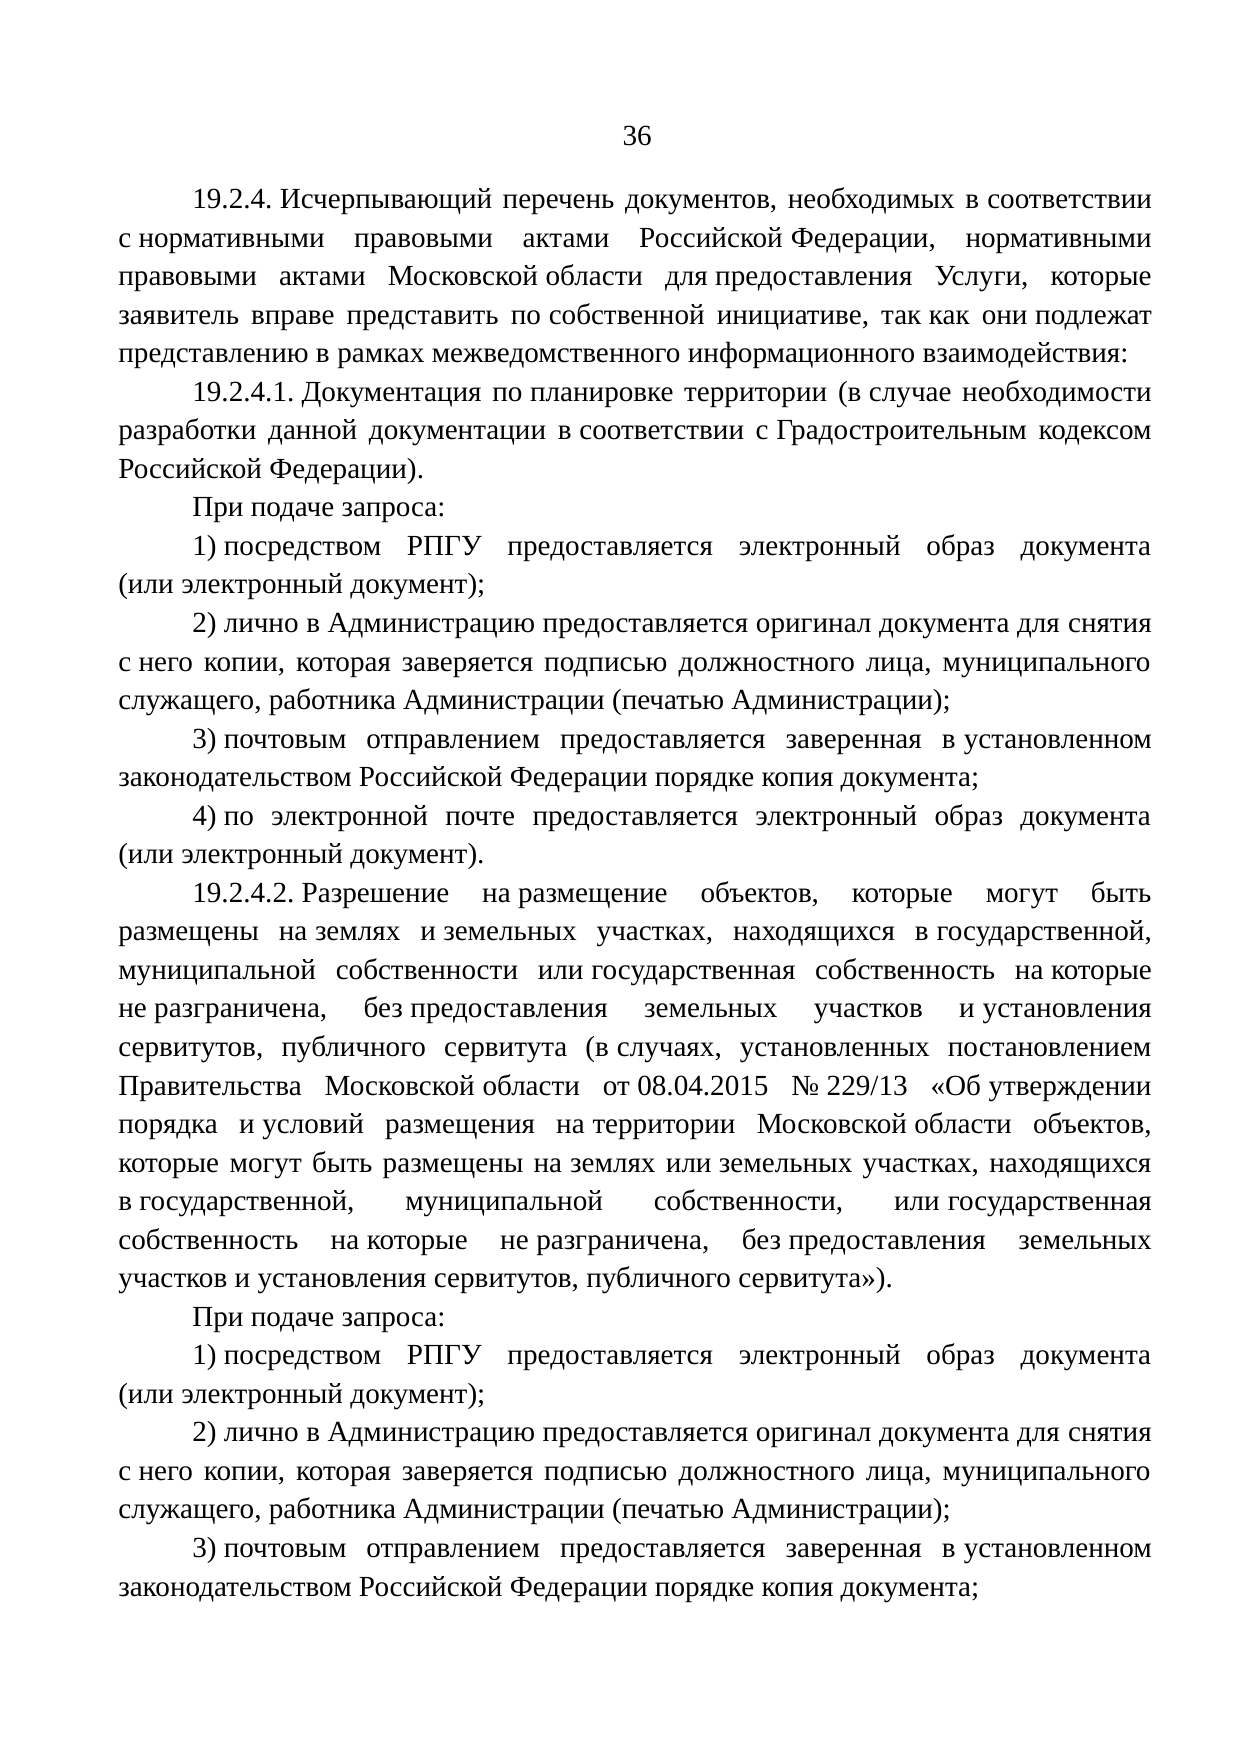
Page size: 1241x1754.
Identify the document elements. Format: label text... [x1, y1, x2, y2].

text 19.2.4. Исчерпывающий перечень документов, необходимых в соответствии с нормативными правовыми актами Российской Федерации, нормативными правовыми актами Московской области для предоставления Услуги, которые заявитель вправе представить по собственной инициативе, так как они подлежат представлению в рамках межведомственного информационного взаимодействия: [118, 181, 1152, 369]
text 3) почтовым отправлением предоставляется заверенная в установленном законодательством Российской Федерации порядке копия документа; [118, 721, 1152, 793]
text 1) посредством РПГУ предоставляется электронный образ документа (или электронный документ); [118, 528, 1152, 600]
text 4) по электронной почте предоставляется электронный образ документа (или электронный документ). [118, 798, 1152, 870]
text 3) почтовым отправлением предоставляется заверенная в установленном законодательством Российской Федерации порядке копия документа; [118, 1530, 1152, 1602]
text При подаче запроса: [118, 1299, 1152, 1332]
text При подаче запроса: [118, 489, 1152, 523]
text 19.2.4.2. Разрешение на размещение объектов, которые могут быть размещены на землях и земельных участках, находящихся в государственной, муниципальной собственности или государственная собственность на которые не разграничена, без предоставления земельных участков и установления сервитутов, публичного сервитута (в случаях, установленных постановлением Правительства Московской области от 08.04.2015 № 229/13 «Об утверждении порядка и условий размещения на территории Московской области объектов, которые могут быть размещены на землях или земельных участках, находящихся в государственной, муниципальной собственности, или государственная собственность на которые не разграничена, без предоставления земельных участков и установления сервитутов, публичного сервитута»). [118, 875, 1152, 1294]
text 1) посредством РПГУ предоставляется электронный образ документа (или электронный документ); [118, 1337, 1152, 1409]
text 19.2.4.1. Документация по планировке территории (в случае необходимости разработки данной документации в соответствии с Градостроительным кодексом Российской Федерации). [118, 374, 1152, 484]
